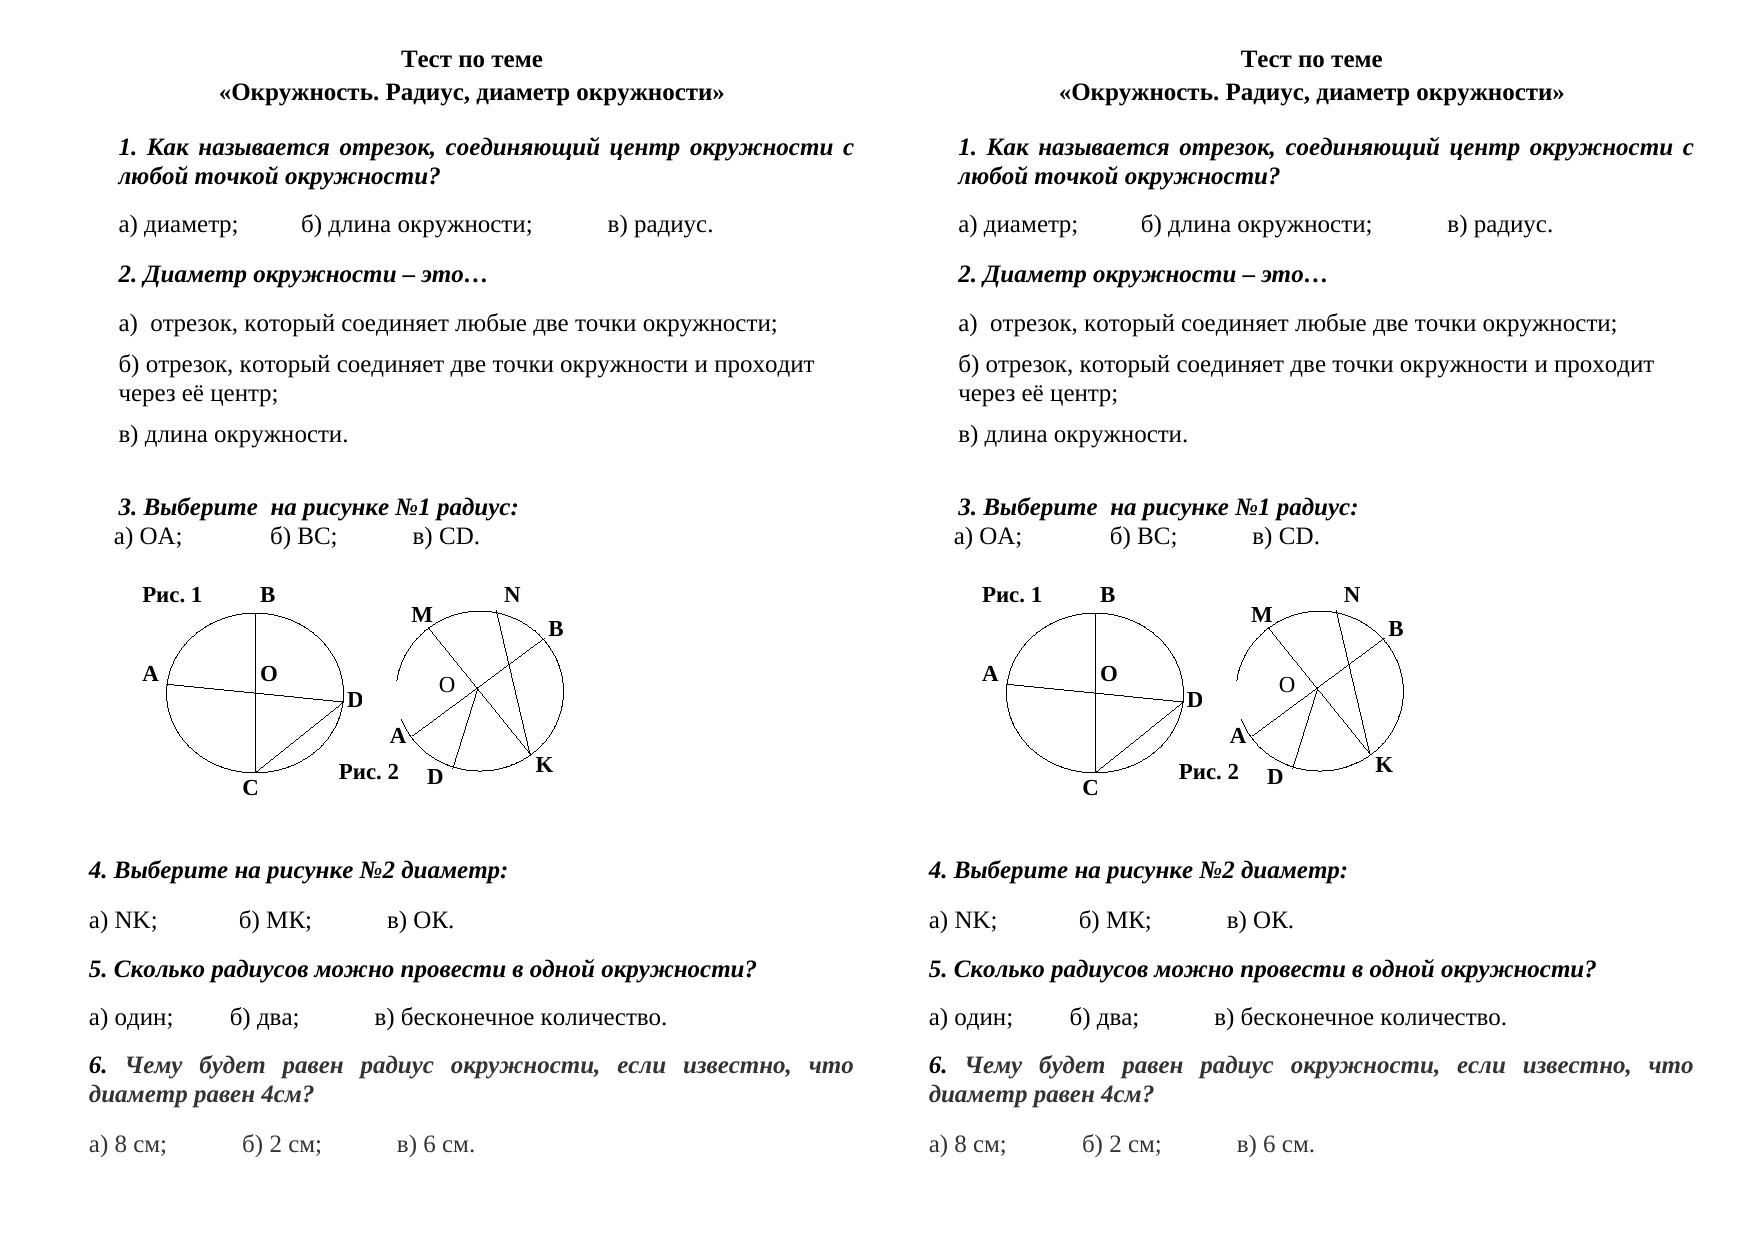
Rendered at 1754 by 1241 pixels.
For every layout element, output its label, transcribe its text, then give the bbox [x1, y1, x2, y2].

text а) NK; б) МК; в) ОК. [89, 905, 855, 934]
text а) NK; б) МК; в) ОК. [928, 905, 1695, 934]
text а) диаметр; б) длина окружности; в) радиус. [118, 209, 855, 238]
text 3. Выберите на рисунке №1 радиус: [118, 492, 855, 521]
text «Окружность. Радиус, диаметр окружности» [928, 77, 1695, 106]
text 6. Чему будет равен радиус окружности, если известно, что диаметр равен 4см? [928, 1050, 1695, 1108]
text а) 8 см; б) 2 см; в) 6 см. [89, 1129, 855, 1157]
text а) один; б) два; в) бесконечное количество. [928, 1002, 1695, 1031]
text Тест по теме [89, 44, 855, 73]
text а) 8 см; б) 2 см; в) 6 см. [928, 1129, 1695, 1157]
text а) диаметр; б) длина окружности; в) радиус. [958, 209, 1695, 238]
text а) ОА; б) ВС; в) СD. [89, 521, 855, 550]
text Тест по теме [928, 44, 1695, 73]
text в) длина окружности. [118, 419, 855, 448]
text а) отрезок, который соединяет любые две точки окружности; [118, 308, 855, 337]
text 1. Как называется отрезок, соединяющий центр окружности с любой точкой окружности? [958, 132, 1695, 190]
text 2. Диаметр окружности – это… [118, 259, 855, 287]
text 2. Диаметр окружности – это… [958, 259, 1695, 287]
text 4. Выберите на рисунке №2 диаметр: [928, 855, 1695, 884]
text а) один; б) два; в) бесконечное количество. [89, 1002, 855, 1031]
text б) отрезок, который соединяет две точки окружности и проходит через её центр; [958, 349, 1695, 407]
text 6. Чему будет равен радиус окружности, если известно, что диаметр равен 4см? [89, 1050, 855, 1108]
text в) длина окружности. [958, 419, 1695, 448]
text а) отрезок, который соединяет любые две точки окружности; [958, 308, 1695, 337]
text 5. Сколько радиусов можно провести в одной окружности? [89, 954, 855, 983]
text 5. Сколько радиусов можно провести в одной окружности? [928, 954, 1695, 983]
text 3. Выберите на рисунке №1 радиус: [958, 492, 1695, 521]
text б) отрезок, который соединяет две точки окружности и проходит через её центр; [118, 349, 855, 407]
text 1. Как называется отрезок, соединяющий центр окружности с любой точкой окружности? [118, 132, 855, 190]
text а) ОА; б) ВС; в) СD. [928, 521, 1695, 550]
text 4. Выберите на рисунке №2 диаметр: [89, 855, 855, 884]
text «Окружность. Радиус, диаметр окружности» [89, 77, 855, 106]
